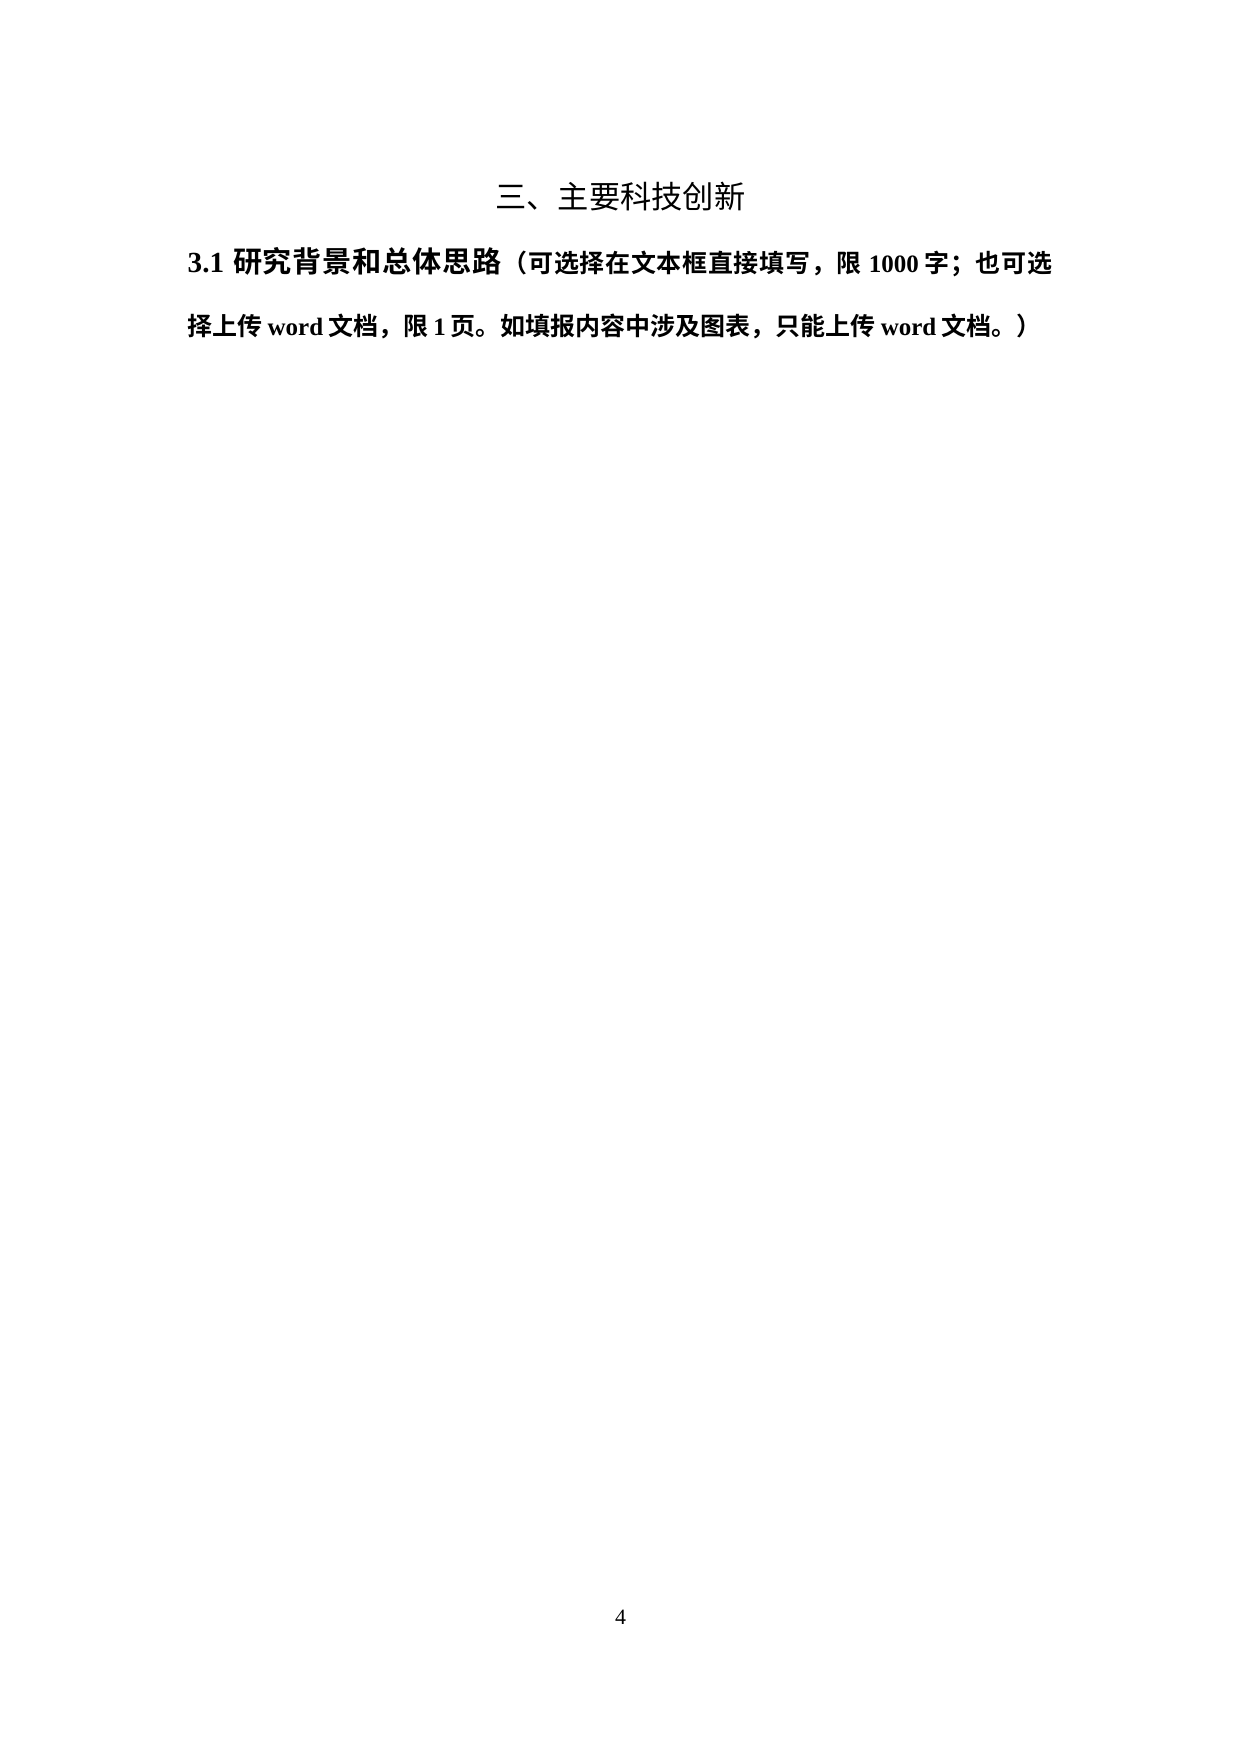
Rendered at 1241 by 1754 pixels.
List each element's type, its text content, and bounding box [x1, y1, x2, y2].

text 三、主要科技创新 [187, 162, 1053, 227]
text 3.1 研究背景和总体思路（可选择在文本框直接填写，限1000字；也可选择上传word文档，限1页。如填报内容中涉及图表，只能上传word文档。） [187, 227, 1053, 357]
